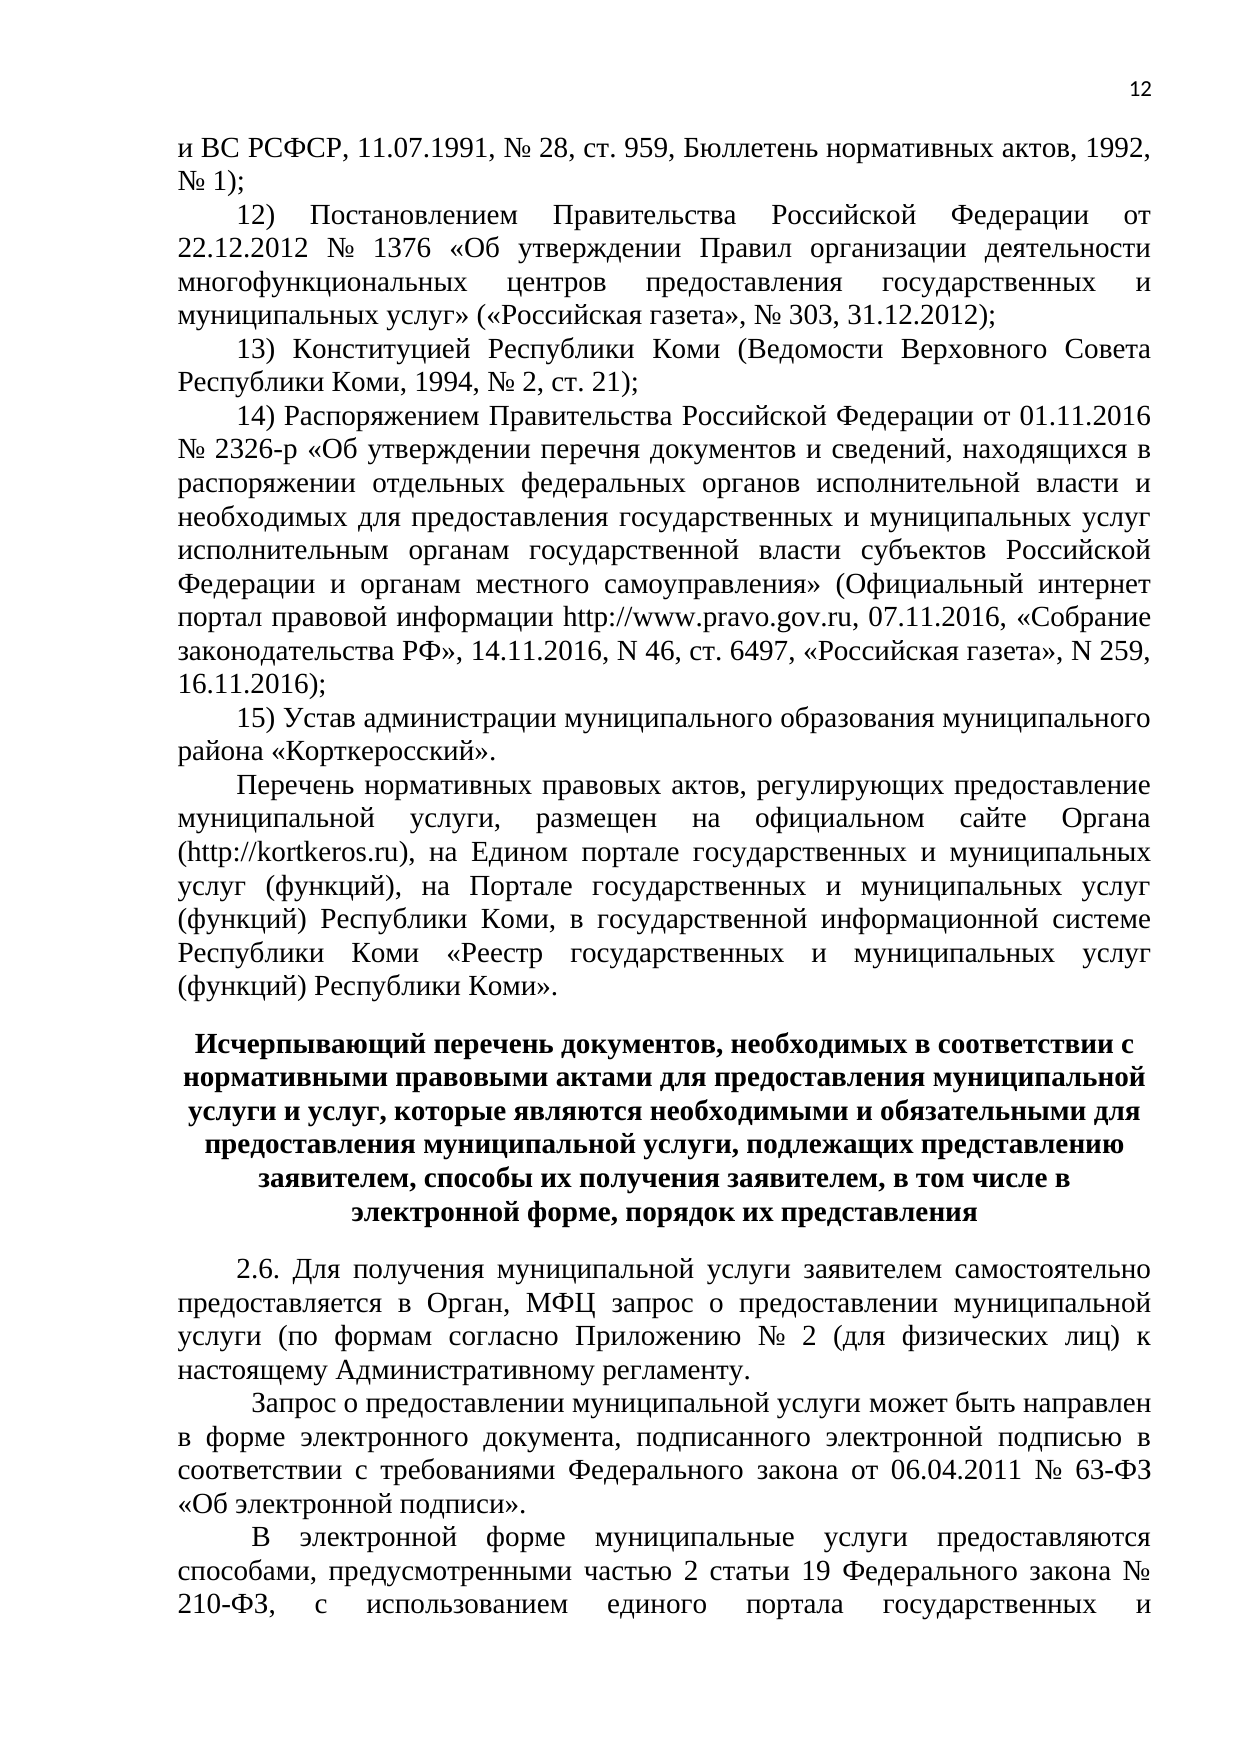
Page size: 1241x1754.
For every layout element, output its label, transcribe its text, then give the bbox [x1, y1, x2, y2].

text 15) Устав администрации муниципального образования муниципального района «Корткеросский». [177, 700, 1152, 767]
text Запрос о предоставлении муниципальной услуги может быть направлен в форме электронного документа, подписанного электронной подписью в соответствии с требованиями Федерального закона от 06.04.2011 № 63-ФЗ «Об электронной подписи». [177, 1385, 1152, 1519]
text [177, 1519, 1152, 1620]
text Исчерпывающий перечень документов, необходимых в соответствии с нормативными правовыми актами для предоставления муниципальной услуги и услуг, которые являются необходимыми и обязательными для предоставления муниципальной услуги, подлежащих представлению заявителем, способы их получения заявителем, в том числе в электронной форме, порядок их представления [177, 1026, 1152, 1227]
text 14) Распоряжением Правительства Российской Федерации от 01.11.2016 № 2326-р «Об утверждении перечня документов и сведений, находящихся в распоряжении отдельных федеральных органов исполнительной власти и необходимых для предоставления государственных и муниципальных услуг исполнительным органам государственной власти субъектов Российской Федерации и органам местного самоуправления» (Официальный интернет портал правовой информации http://www.pravo.gov.ru, 07.11.2016, «Собрание законодательства РФ», 14.11.2016, N 46, ст. 6497, «Российская газета», N 259, 16.11.2016); [177, 398, 1152, 700]
text Перечень нормативных правовых актов, регулирующих предоставление муниципальной услуги, размещен на официальном сайте Органа (http://kortkeros.ru), на Едином портале государственных и муниципальных услуг (функций), на Портале государственных и муниципальных услуг (функций) Республики Коми, в государственной информационной системе Республики Коми «Реестр государственных и муниципальных услуг (функций) Республики Коми». [177, 767, 1152, 1002]
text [177, 130, 1152, 197]
text 2.6. Для получения муниципальной услуги заявителем самостоятельно предоставляется в Орган, МФЦ запрос о предоставлении муниципальной услуги (по формам согласно Приложению № 2 (для физических лиц) к настоящему Административному регламенту. [177, 1251, 1152, 1385]
text 12) Постановлением Правительства Российской Федерации от 22.12.2012 № 1376 «Об утверждении Правил организации деятельности многофункциональных центров предоставления государственных и муниципальных услуг» («Российская газета», № 303, 31.12.2012); [177, 197, 1152, 331]
text 13) Конституцией Республики Коми (Ведомости Верховного Совета Республики Коми, 1994, № 2, ст. 21); [177, 331, 1152, 398]
